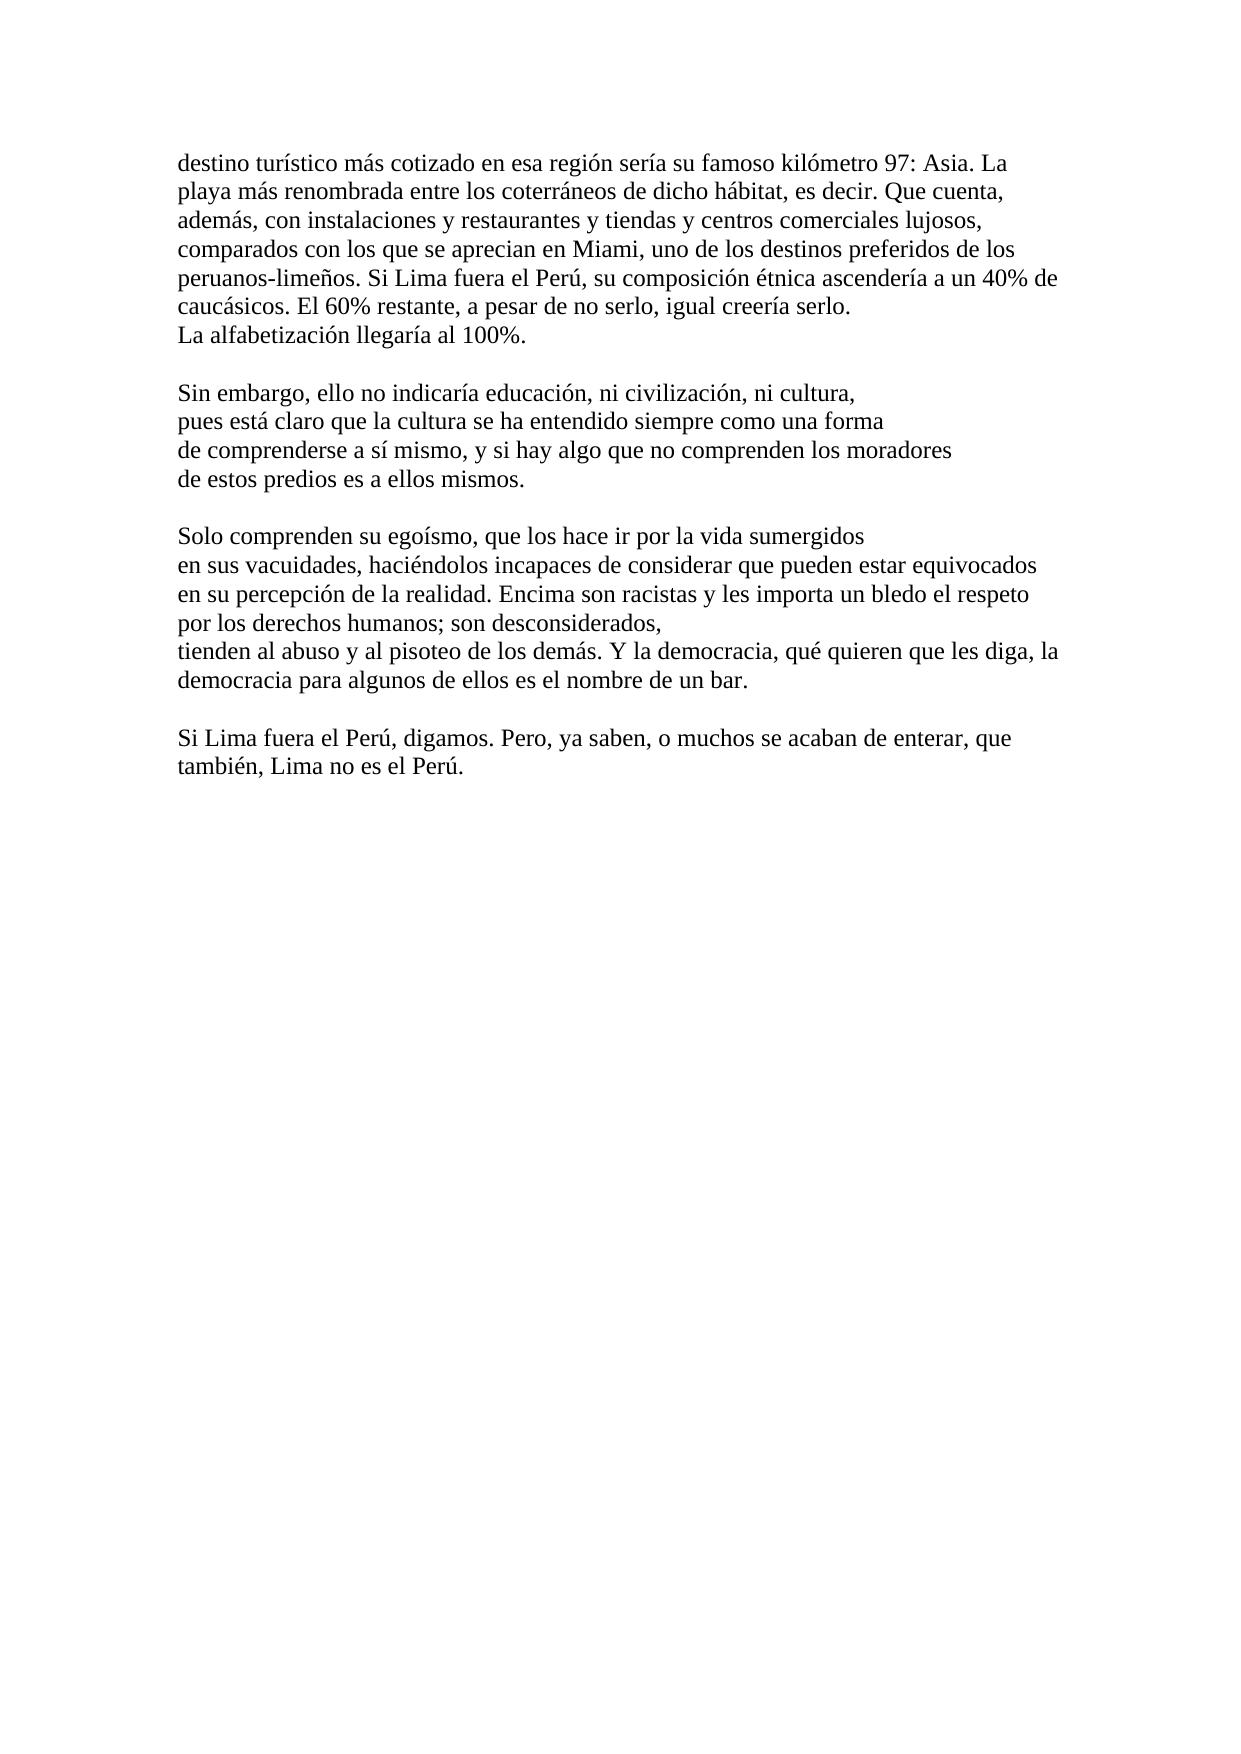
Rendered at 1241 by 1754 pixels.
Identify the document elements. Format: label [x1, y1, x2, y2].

text [177, 148, 1063, 780]
